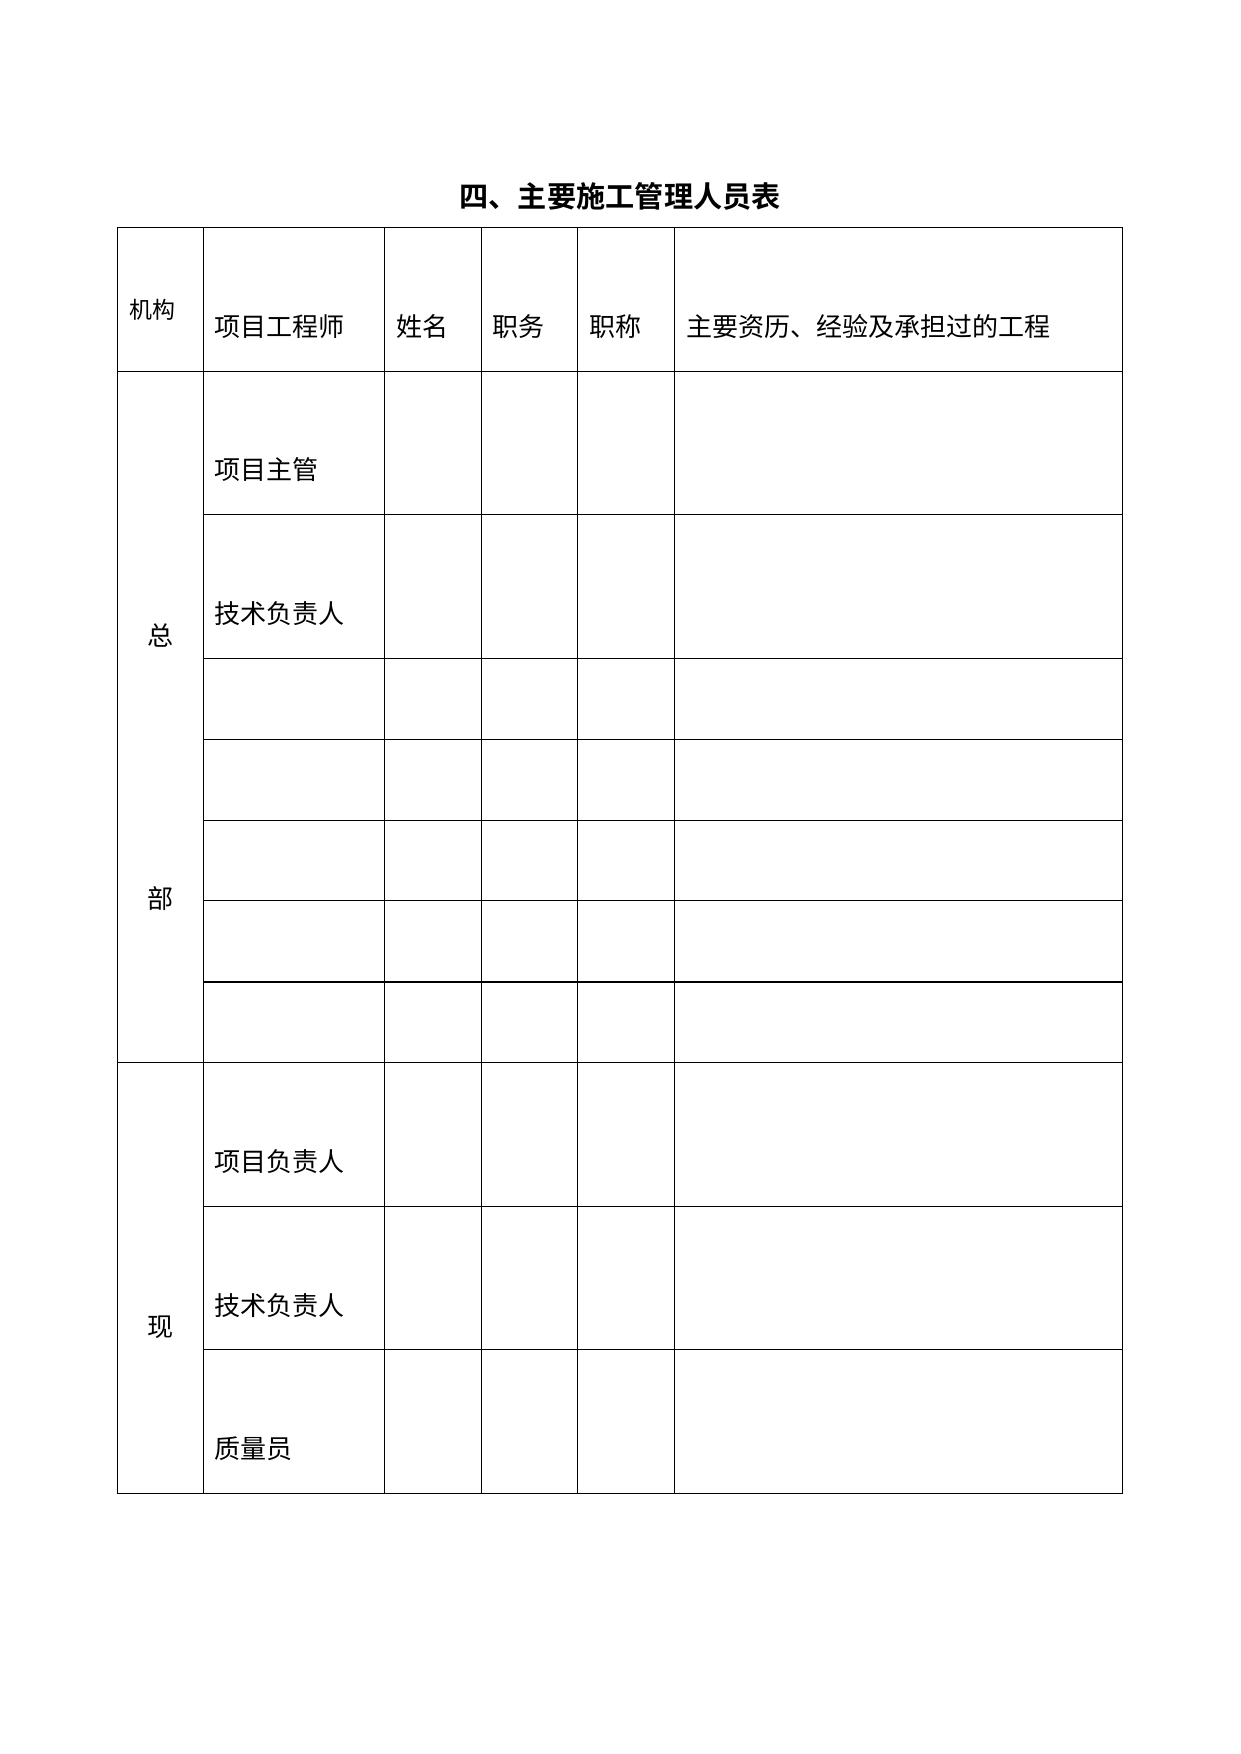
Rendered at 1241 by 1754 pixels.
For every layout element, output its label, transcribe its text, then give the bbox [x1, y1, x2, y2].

table_cell [675, 1207, 1122, 1349]
table_cell [385, 659, 481, 738]
table_cell [385, 1350, 481, 1493]
table_cell [578, 821, 674, 900]
table_cell [385, 983, 481, 1062]
table_cell [675, 515, 1122, 658]
table_cell [204, 901, 384, 981]
table_cell 项目主管 [204, 372, 384, 514]
table_cell [482, 1207, 577, 1349]
table_header 机构 [118, 228, 203, 371]
table_cell [578, 372, 674, 514]
table_cell [385, 372, 481, 514]
table_cell [578, 1063, 674, 1206]
table_cell [482, 740, 577, 819]
table_cell [482, 821, 577, 900]
table_cell [578, 659, 674, 738]
table_cell [675, 659, 1122, 738]
table_cell [482, 372, 577, 514]
table_cell [204, 740, 384, 819]
table_cell [482, 901, 577, 981]
table_header 职务 [482, 228, 577, 371]
table_cell [385, 1063, 481, 1206]
table_header 姓名 [385, 228, 481, 371]
table_cell 技术负责人 [204, 1207, 384, 1349]
table_cell [675, 901, 1122, 981]
table_cell [675, 372, 1122, 514]
table_cell [578, 1350, 674, 1493]
table_cell [675, 740, 1122, 819]
table_header 职称 [578, 228, 674, 371]
table_cell [385, 1207, 481, 1349]
table_cell [578, 983, 674, 1062]
table_cell [578, 901, 674, 981]
table_cell [385, 901, 481, 981]
table_cell [482, 983, 577, 1062]
table_cell [385, 821, 481, 900]
table_cell [482, 515, 577, 658]
table_header 主要资历、经验及承担过的工程 [675, 228, 1122, 371]
subtitle 四、主要施工管理人员表 [112, 162, 1128, 227]
table_cell [675, 1063, 1122, 1206]
table_cell 质量员 [204, 1350, 384, 1493]
table_cell [482, 1063, 577, 1206]
table_cell [204, 659, 384, 738]
table_cell [578, 740, 674, 819]
table_cell [578, 1207, 674, 1349]
table_cell [675, 983, 1122, 1062]
table_cell [385, 515, 481, 658]
table_cell [675, 821, 1122, 900]
table_cell [204, 983, 384, 1062]
table_cell 项目负责人 [204, 1063, 384, 1206]
table_cell 技术负责人 [204, 515, 384, 658]
table_cell [482, 659, 577, 738]
table_cell [578, 515, 674, 658]
table_cell [675, 1350, 1122, 1493]
table_cell [482, 1350, 577, 1493]
table_cell [204, 821, 384, 900]
table_cell [385, 740, 481, 819]
table_cell 现 场 [118, 1063, 203, 1493]
table_header 项目工程师 [204, 228, 384, 371]
table_cell 总 部 [118, 372, 203, 1062]
